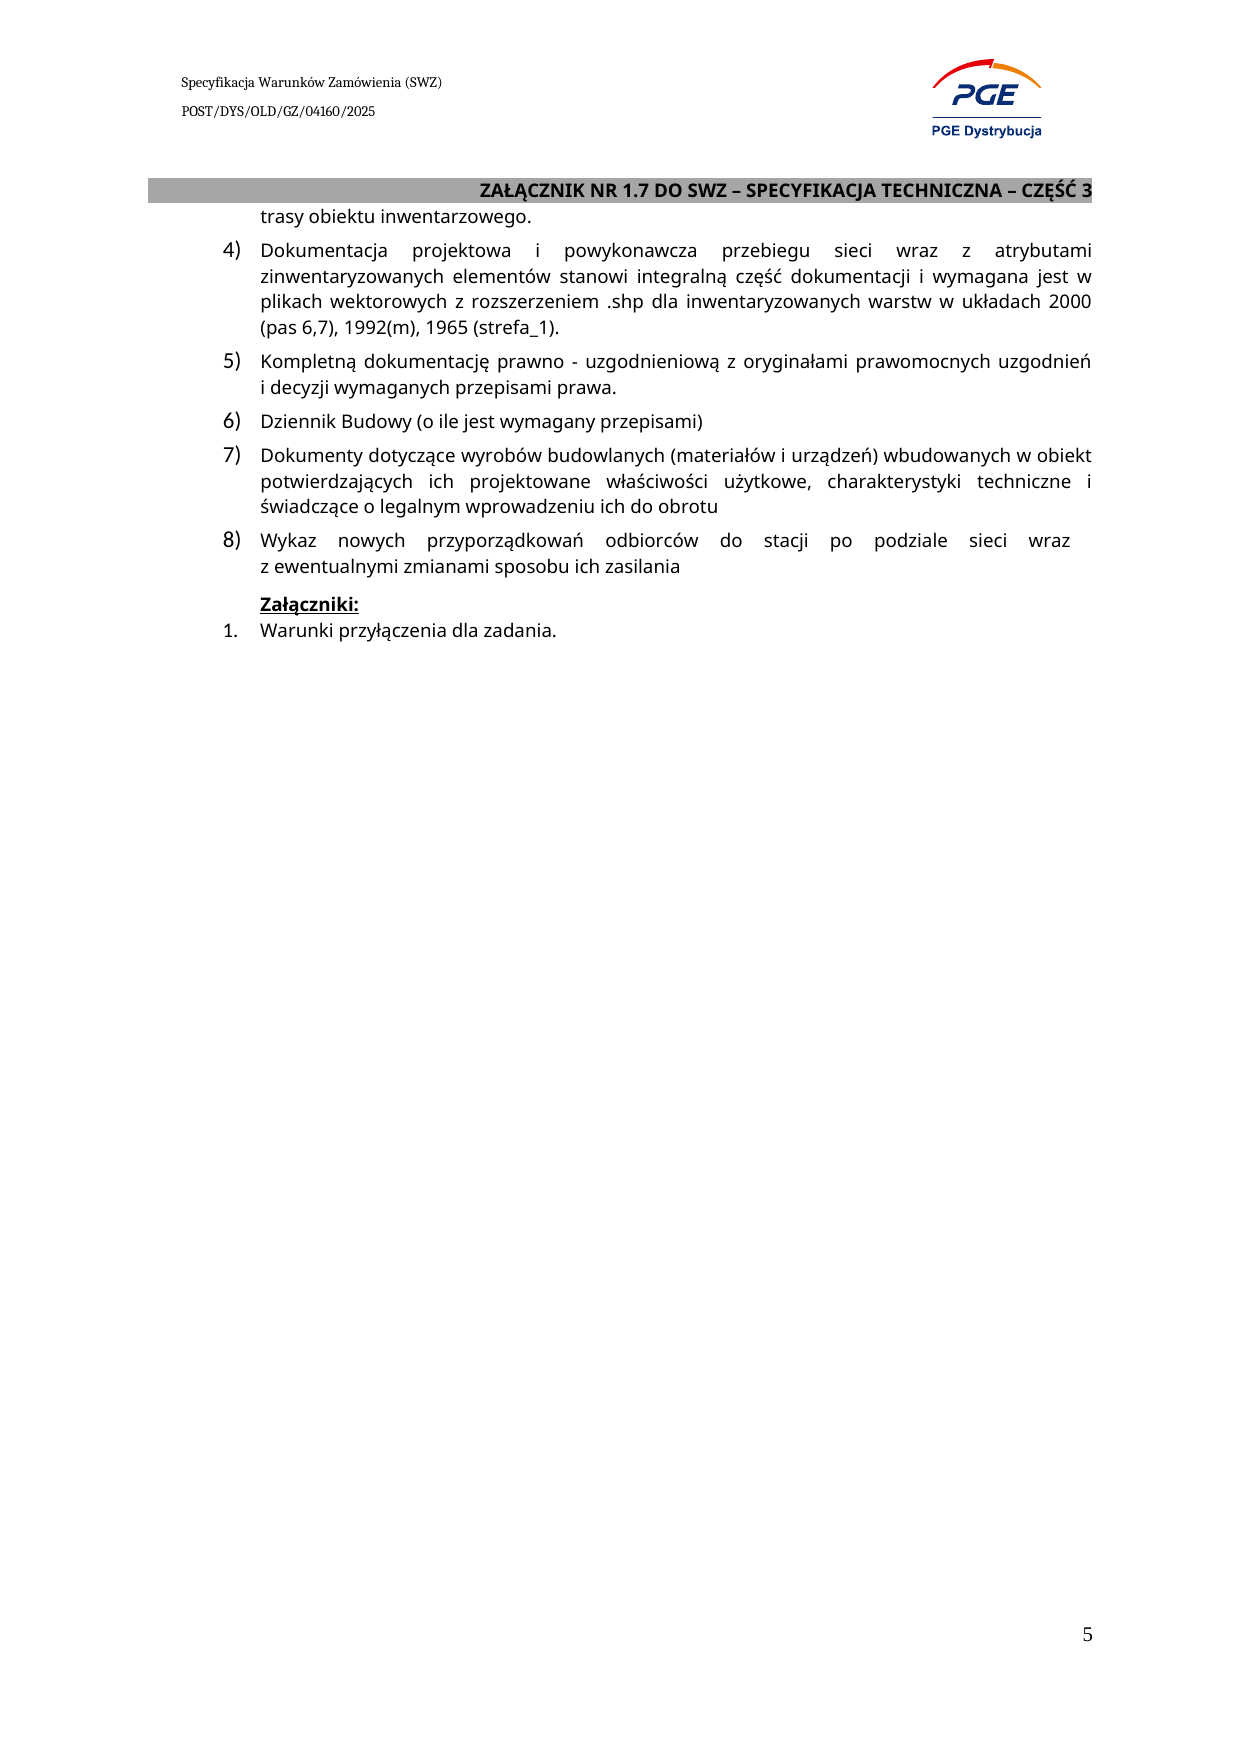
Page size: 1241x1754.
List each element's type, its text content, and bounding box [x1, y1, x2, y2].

list Załączniki: [260, 591, 1092, 617]
list Warunki przyłączenia dla zadania. [222, 617, 1092, 642]
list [223, 203, 1092, 229]
list Kompletną dokumentację prawno - uzgodnieniową z oryginałami prawomocnych uzgodnień i decyzji wymaganych przepisami prawa. [223, 346, 1092, 399]
list Dokumenty dotyczące wyrobów budowlanych (materiałów i urządzeń) wbudowanych w obiekt potwierdzających ich projektowane właściwości użytkowe, charakterystyki techniczne i świadczące o legalnym wprowadzeniu ich do obrotu [223, 440, 1092, 519]
list Wykaz nowych przyporządkowań odbiorców do stacji po podziale sieci wraz z ewentualnymi zmianami sposobu ich zasilania [223, 525, 1092, 579]
list Dokumentacja projektowa i powykonawcza przebiegu sieci wraz z atrybutami zinwentaryzowanych elementów stanowi integralną część dokumentacji i wymagana jest w plikach wektorowych z rozszerzeniem .shp dla inwentaryzowanych warstw w układach 2000 (pas 6,7), 1992(m), 1965 (strefa_1). [223, 235, 1092, 340]
list Dziennik Budowy (o ile jest wymagany przepisami) [223, 406, 1092, 434]
